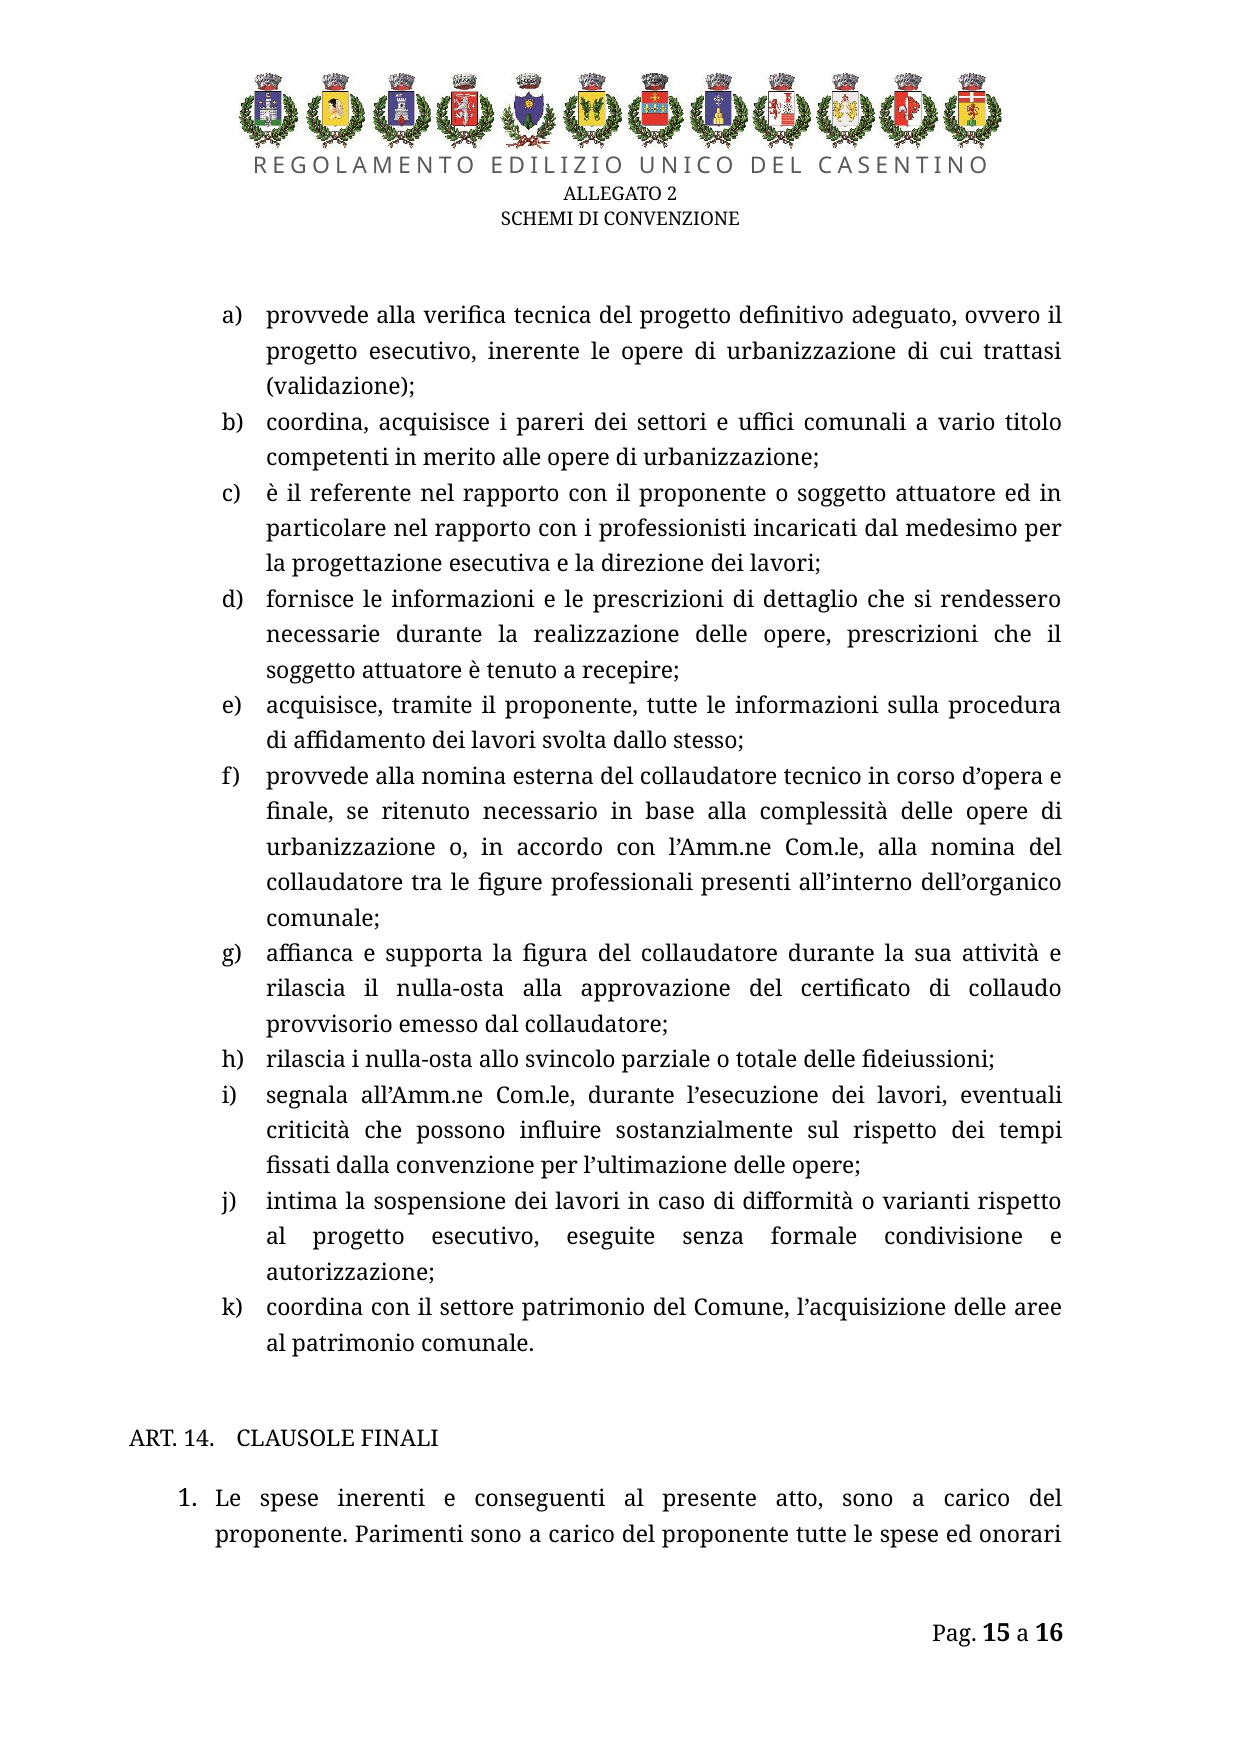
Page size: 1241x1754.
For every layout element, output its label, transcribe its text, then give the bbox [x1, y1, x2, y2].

picture [238, 73, 1002, 149]
subtitle CLAUSOLE FINALI [215, 1418, 1063, 1454]
list coordina con il settore patrimonio del Comune, l’acquisizione delle aree al patrimonio comunale. [222, 1287, 1063, 1358]
list è il referente nel rapporto con il proponente o soggetto attuatore ed in particolare nel rapporto con i professionisti incaricati dal medesimo per la progettazione esecutiva e la direzione dei lavori; [222, 472, 1063, 579]
list rilascia i nulla-osta allo svincolo parziale o totale delle fideiussioni; [222, 1039, 1063, 1074]
list coordina, acquisisce i pareri dei settori e uffici comunali a vario titolo competenti in merito alle opere di urbanizzazione; [222, 402, 1063, 472]
list fornisce le informazioni e le prescrizioni di dettaglio che si rendessero necessarie durante la realizzazione delle opere, prescrizioni che il soggetto attuatore è tenuto a recepire; [222, 579, 1063, 685]
list intima la sospensione dei lavori in caso di difformità o varianti rispetto al progetto esecutivo, eseguite senza formale condivisione e autorizzazione; [222, 1181, 1063, 1287]
list provvede alla verifica tecnica del progetto definitivo adeguato, ovvero il progetto esecutivo, inerente le opere di urbanizzazione di cui trattasi (validazione); [222, 295, 1063, 402]
list provvede alla nomina esterna del collaudatore tecnico in corso d’opera e finale, se ritenuto necessario in base alla complessità delle opere di urbanizzazione o, in accordo con l’Amm.ne Com.le, alla nomina del collaudatore tra le figure professionali presenti all’interno dell’organico comunale; [222, 756, 1063, 933]
list affianca e supporta la figura del collaudatore durante la sua attività e rilascia il nulla-osta alla approvazione del certificato di collaudo provvisorio emesso dal collaudatore; [222, 933, 1063, 1039]
list segnala all’Amm.ne Com.le, durante l’esecuzione dei lavori, eventuali criticità che possono influire sostanzialmente sul rispetto dei tempi fissati dalla convenzione per l’ultimazione delle opere; [222, 1074, 1063, 1181]
list acquisisce, tramite il proponente, tutte le informazioni sulla procedura di affidamento dei lavori svolta dallo stesso; [222, 685, 1063, 756]
